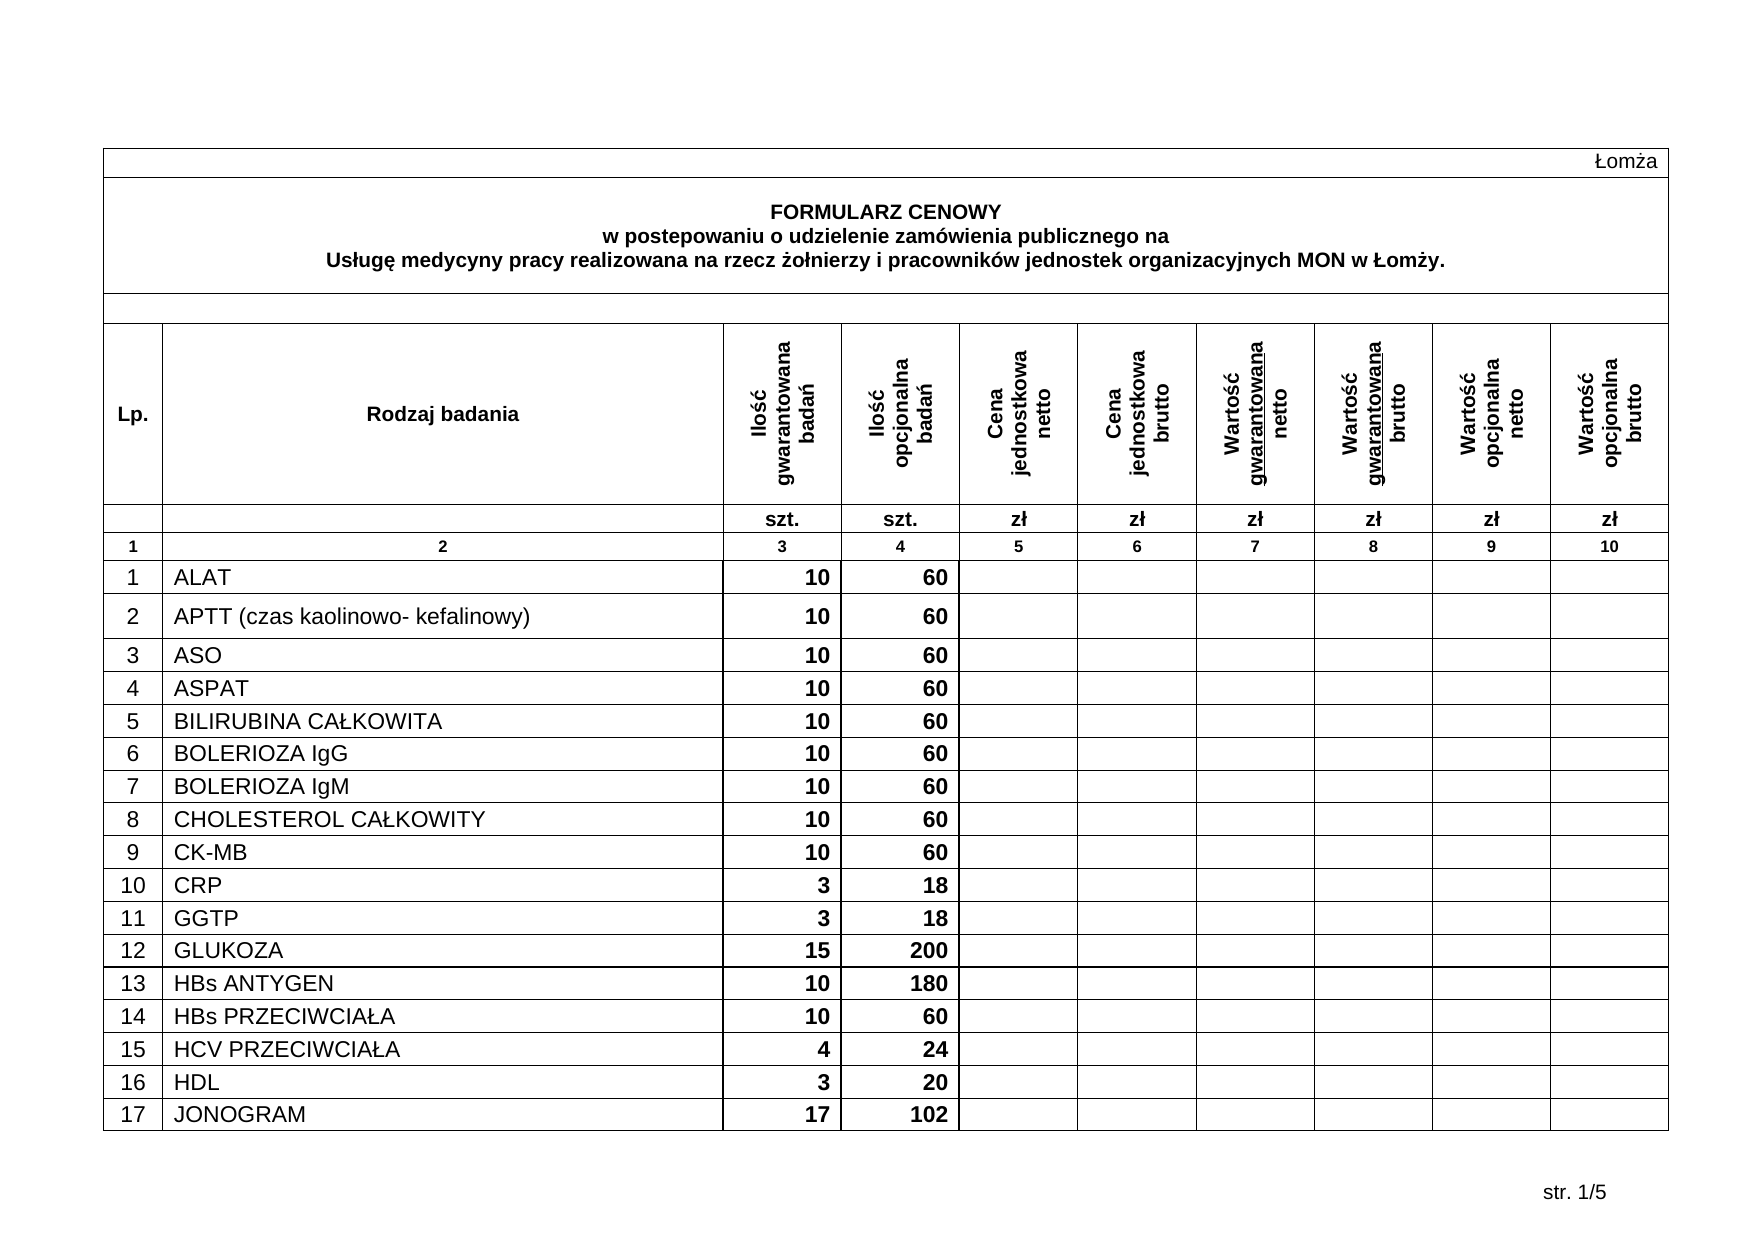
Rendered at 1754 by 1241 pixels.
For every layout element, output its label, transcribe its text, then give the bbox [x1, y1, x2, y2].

table_cell 12 [104, 935, 162, 966]
table_cell [1551, 935, 1668, 966]
table_cell 10 [724, 705, 840, 737]
table_cell [1078, 771, 1196, 802]
table_cell [960, 836, 1077, 868]
table_cell 24 [842, 1033, 958, 1065]
table_cell [1197, 1099, 1314, 1130]
table_cell 4 [842, 533, 959, 560]
table_cell [1197, 1000, 1314, 1032]
table_cell 8 [104, 803, 162, 835]
table_cell [1551, 705, 1668, 737]
table_cell BILIRUBINA CAŁKOWITA [163, 705, 722, 737]
table_cell BOLERIOZA IgG [163, 738, 722, 769]
table_cell 60 [842, 639, 958, 671]
table_cell [1433, 1099, 1550, 1130]
table_cell [960, 935, 1077, 966]
table_cell [1197, 803, 1314, 835]
table_cell 14 [104, 1000, 162, 1032]
table_cell [1551, 1033, 1668, 1065]
table_cell [1433, 836, 1550, 868]
table_cell 60 [842, 771, 958, 802]
table_cell [1078, 1099, 1196, 1130]
table_cell [1551, 561, 1668, 593]
table_cell [1551, 1000, 1668, 1032]
table_cell 8 [1315, 533, 1432, 560]
table_cell HBs PRZECIWCIAŁA [163, 1000, 722, 1032]
table_cell [1433, 639, 1550, 671]
table_cell [1551, 968, 1668, 999]
table_cell ALAT [163, 561, 722, 593]
table_cell szt. [724, 505, 841, 532]
table_cell 3 [104, 639, 162, 671]
table_cell [960, 968, 1077, 999]
table_cell 10 [724, 594, 840, 638]
table_cell 10 [104, 869, 162, 901]
table_cell [1315, 869, 1432, 901]
table_cell [960, 902, 1077, 933]
table_cell 10 [724, 672, 840, 704]
table_cell 60 [842, 738, 958, 769]
table_cell [1197, 869, 1314, 901]
table_cell 180 [842, 968, 958, 999]
table_cell zł [1197, 505, 1314, 532]
table_cell CRP [163, 869, 722, 901]
table_cell 10 [724, 639, 840, 671]
table_cell 1 [104, 533, 162, 560]
table_cell 3 [724, 1066, 840, 1098]
table_cell 60 [842, 561, 958, 593]
table_cell Cena jednostkowa netto [960, 324, 1077, 504]
table_cell [104, 294, 1668, 323]
table_cell [1315, 902, 1432, 933]
table_cell 102 [842, 1099, 958, 1130]
table_cell 10 [1551, 533, 1668, 560]
table_cell 10 [724, 738, 840, 769]
table_cell 60 [842, 594, 958, 638]
table_cell [1315, 968, 1432, 999]
table_cell [1315, 1066, 1432, 1098]
table_cell [1433, 738, 1550, 769]
table_cell 3 [724, 533, 841, 560]
table_cell 17 [104, 1099, 162, 1130]
table_cell [1315, 1033, 1432, 1065]
table_cell 10 [724, 1000, 840, 1032]
table_cell 6 [1078, 533, 1196, 560]
table_cell 15 [724, 935, 840, 966]
table_cell 10 [724, 803, 840, 835]
table_cell 7 [104, 771, 162, 802]
table_cell [960, 561, 1077, 593]
table_cell 3 [724, 902, 840, 933]
table_cell [1315, 672, 1432, 704]
table_cell [1078, 1066, 1196, 1098]
table_cell [1197, 771, 1314, 802]
table_cell [1433, 1000, 1550, 1032]
table_cell [1197, 639, 1314, 671]
table_cell [960, 594, 1077, 638]
table_cell 9 [1433, 533, 1550, 560]
table_cell [1315, 935, 1432, 966]
table_cell [1078, 594, 1196, 638]
table_cell [104, 505, 162, 532]
table_cell 13 [104, 968, 162, 999]
table_cell Rodzaj badania [163, 324, 723, 504]
table_cell 60 [842, 1000, 958, 1032]
table_cell [960, 1066, 1077, 1098]
table_cell [1433, 935, 1550, 966]
table_cell [1315, 1099, 1432, 1130]
table_cell ASPAT [163, 672, 722, 704]
table_cell 9 [104, 836, 162, 868]
table_cell [1433, 1066, 1550, 1098]
table_cell [1078, 869, 1196, 901]
table_cell [1197, 672, 1314, 704]
table_cell [1433, 672, 1550, 704]
table_cell 10 [724, 836, 840, 868]
table_cell [960, 639, 1077, 671]
table_cell 15 [104, 1033, 162, 1065]
table_cell [1551, 836, 1668, 868]
table_cell [1078, 803, 1196, 835]
table_cell [1078, 672, 1196, 704]
table_cell Cena jednostkowa brutto [1078, 324, 1196, 504]
table_cell FORMULARZ CENOWY w postepowaniu o udzielenie zamówienia publicznego na Usługę medycyny pracy realizowana na rzecz żołnierzy i pracowników jednostek organizacyjnych MON w Łomży. [104, 178, 1668, 293]
table_cell [1197, 561, 1314, 593]
table_cell Wartość opcjonalna brutto [1551, 324, 1668, 504]
table_cell 16 [104, 1066, 162, 1098]
table_cell [1551, 902, 1668, 933]
table_cell 18 [842, 869, 958, 901]
table_cell [1315, 594, 1432, 638]
table_cell [1433, 968, 1550, 999]
table_cell [960, 738, 1077, 769]
table_cell [1551, 771, 1668, 802]
table_cell 60 [842, 705, 958, 737]
table_cell [1078, 935, 1196, 966]
table_cell [960, 1033, 1077, 1065]
table_cell [1197, 1033, 1314, 1065]
table_cell [1197, 968, 1314, 999]
table_cell zł [1315, 505, 1432, 532]
table_cell [1551, 672, 1668, 704]
table_cell [1433, 803, 1550, 835]
table_cell [1551, 869, 1668, 901]
table_cell 3 [724, 869, 840, 901]
table_cell zł [1078, 505, 1196, 532]
table_cell [1197, 738, 1314, 769]
table_cell 10 [724, 968, 840, 999]
table_cell [1551, 594, 1668, 638]
table_cell [1315, 561, 1432, 593]
table_cell [960, 705, 1077, 737]
table_cell Wartość gwarantowana netto [1197, 324, 1314, 504]
table_cell [1315, 803, 1432, 835]
table_cell CK-MB [163, 836, 722, 868]
table_cell [1551, 1066, 1668, 1098]
table_cell [960, 803, 1077, 835]
table_cell 5 [104, 705, 162, 737]
table_cell BOLERIOZA IgM [163, 771, 722, 802]
table_cell 6 [104, 738, 162, 769]
table_cell [1433, 902, 1550, 933]
table_cell [1078, 836, 1196, 868]
table_cell Wartość opcjonalna netto [1433, 324, 1550, 504]
table_cell CHOLESTEROL CAŁKOWITY [163, 803, 722, 835]
table_cell [1078, 639, 1196, 671]
table_cell HBs ANTYGEN [163, 968, 722, 999]
table_cell [1551, 738, 1668, 769]
table_cell 60 [842, 803, 958, 835]
table_cell [1433, 1033, 1550, 1065]
table_cell [1315, 1000, 1432, 1032]
table_cell [163, 505, 723, 532]
table_cell [1315, 836, 1432, 868]
table_cell [1315, 639, 1432, 671]
table_cell 4 [104, 672, 162, 704]
table_cell [1433, 561, 1550, 593]
table_cell APTT (czas kaolinowo- kefalinowy) [163, 594, 722, 638]
table_cell [1197, 902, 1314, 933]
table_cell HCV PRZECIWCIAŁA [163, 1033, 722, 1065]
table_cell [1315, 771, 1432, 802]
table_cell zł [1433, 505, 1550, 532]
table_cell 4 [724, 1033, 840, 1065]
table_cell 1 [104, 561, 162, 593]
table_cell 2 [163, 533, 723, 560]
table_cell 17 [724, 1099, 840, 1130]
table_cell Ilość gwarantowana badań [724, 324, 841, 504]
table_cell 2 [104, 594, 162, 638]
table_cell 18 [842, 902, 958, 933]
table_cell 5 [960, 533, 1077, 560]
table_cell 7 [1197, 533, 1314, 560]
table_cell [1197, 1066, 1314, 1098]
table_cell [1433, 594, 1550, 638]
table_cell 10 [724, 771, 840, 802]
table_cell [1197, 935, 1314, 966]
table_cell [1551, 1099, 1668, 1130]
table_cell HDL [163, 1066, 722, 1098]
table_cell [960, 869, 1077, 901]
table_cell [960, 672, 1077, 704]
table_cell [1078, 968, 1196, 999]
table_cell [1078, 1000, 1196, 1032]
table_header Łomża [104, 149, 1668, 177]
table_cell [1433, 869, 1550, 901]
table_cell GLUKOZA [163, 935, 722, 966]
table_cell [1078, 738, 1196, 769]
table_cell Wartość gwarantowana brutto [1315, 324, 1432, 504]
table_cell szt. [842, 505, 959, 532]
table_cell 20 [842, 1066, 958, 1098]
table_cell [960, 1000, 1077, 1032]
table_cell [1551, 803, 1668, 835]
table_cell [1433, 705, 1550, 737]
table_cell [1315, 738, 1432, 769]
table_cell 60 [842, 672, 958, 704]
table_cell zł [1551, 505, 1668, 532]
table_cell [1551, 639, 1668, 671]
table_cell Lp. [104, 324, 162, 504]
table_cell Ilość opcjonalna badań [842, 324, 959, 504]
table_cell JONOGRAM [163, 1099, 722, 1130]
table_cell 11 [104, 902, 162, 933]
table_cell [1315, 705, 1432, 737]
table_cell [1197, 705, 1314, 737]
table_cell [1078, 705, 1196, 737]
table_cell [1078, 902, 1196, 933]
table_cell ASO [163, 639, 722, 671]
table_cell [1433, 771, 1550, 802]
table_cell 10 [724, 561, 840, 593]
table_cell zł [960, 505, 1077, 532]
table_cell GGTP [163, 902, 722, 933]
table_cell [960, 771, 1077, 802]
table_cell [1197, 836, 1314, 868]
table_cell [1078, 1033, 1196, 1065]
table_cell [1078, 561, 1196, 593]
table_cell [960, 1099, 1077, 1130]
table_cell 200 [842, 935, 958, 966]
table_cell [1197, 594, 1314, 638]
table_cell 60 [842, 836, 958, 868]
